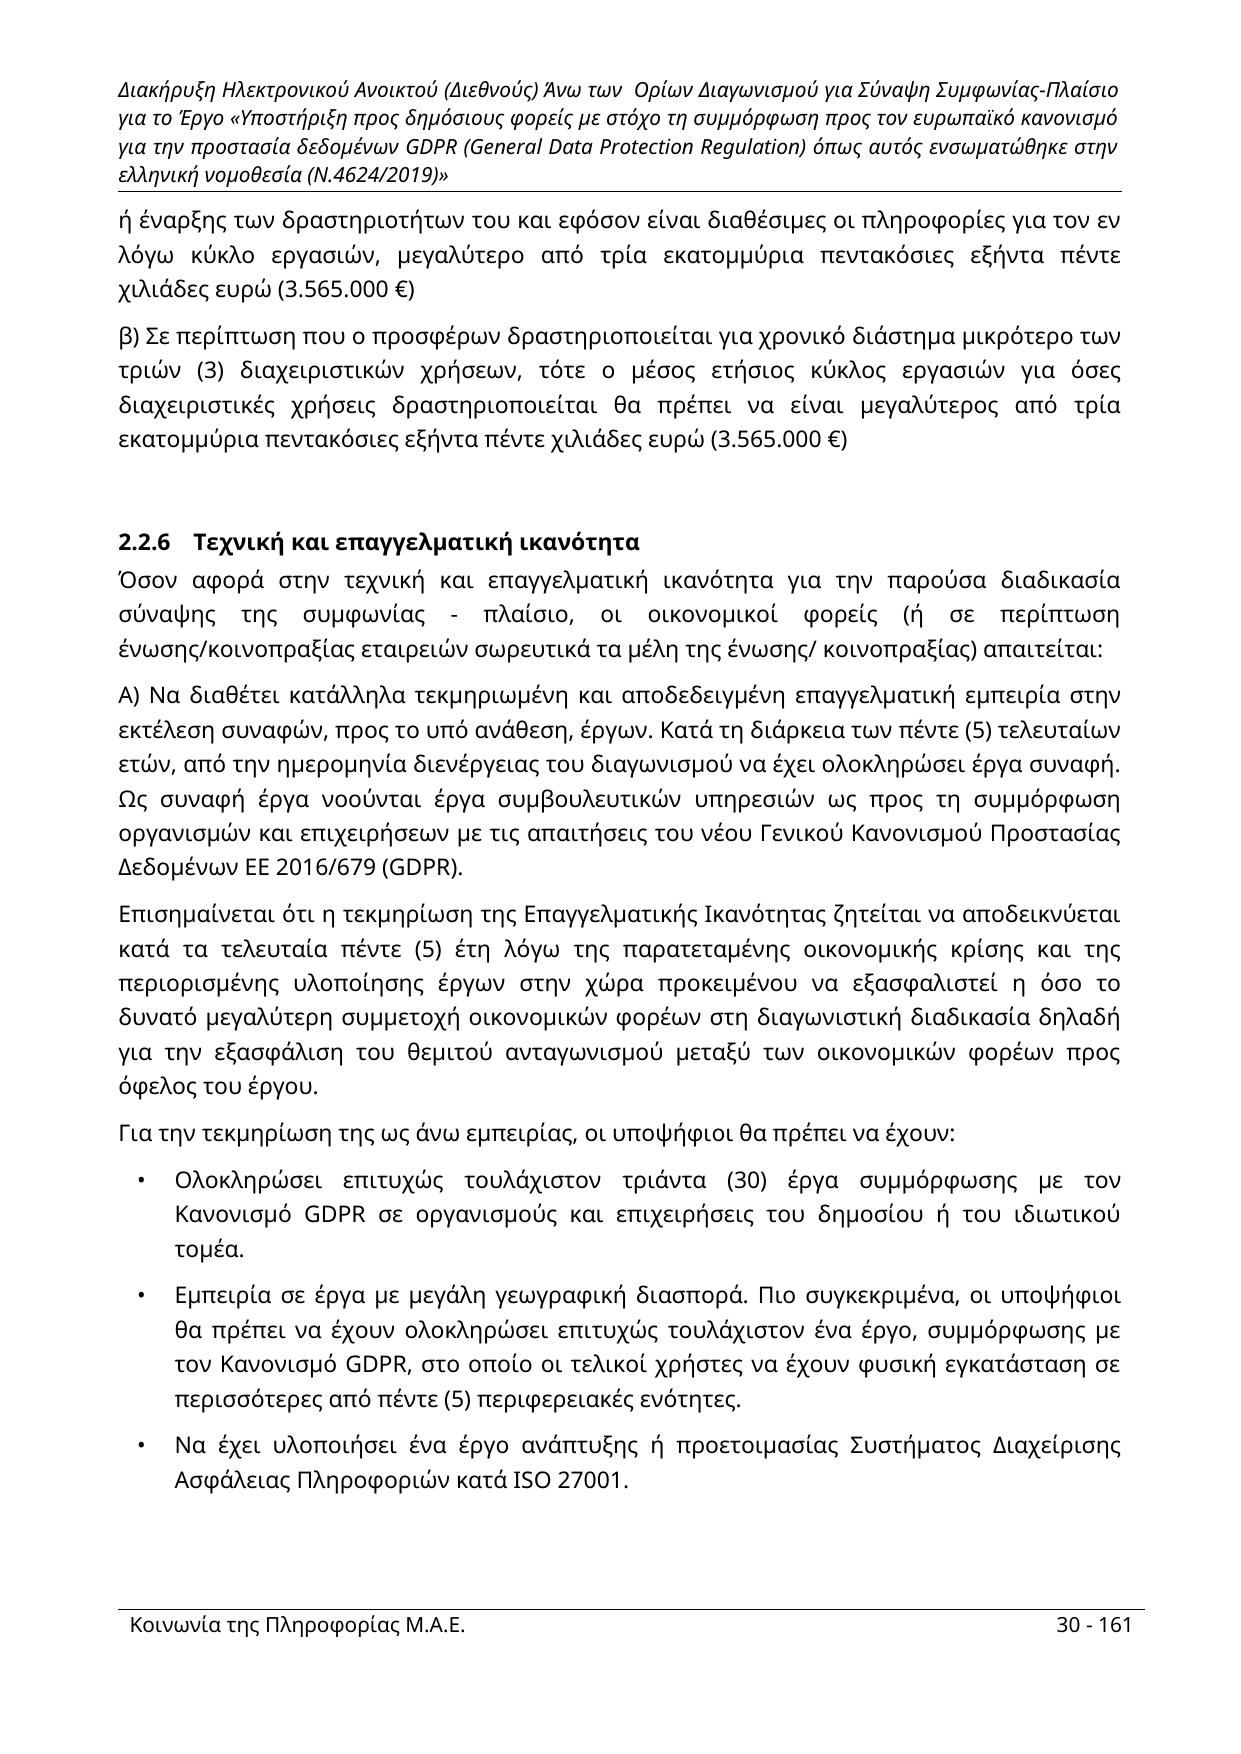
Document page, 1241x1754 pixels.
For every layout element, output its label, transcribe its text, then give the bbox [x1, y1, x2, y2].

list Τεχνική και επαγγελματική ικανότητα [118, 526, 1122, 557]
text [118, 204, 1122, 304]
text • Εμπειρία σε έργα με μεγάλη γεωγραφική διασπορά. Πιο συγκεκριμένα, οι υποψήφιοι θα πρέπει να έχουν ολοκληρώσει επιτυχώς τουλάχιστον ένα έργο, συμμόρφωσης με τον Κανονισμό GDPR, στο οποίο οι τελικοί χρήστες να έχουν φυσική εγκατάσταση σε περισσότερες από πέντε (5) περιφερειακές ενότητες. [137, 1279, 1122, 1414]
text • Να έχει υλοποιήσει ένα έργο ανάπτυξης ή προετοιμασίας Συστήματος Διαχείρισης Ασφάλειας Πληροφοριών κατά ISO 27001. [137, 1429, 1122, 1495]
text Α) Να διαθέτει κατάλληλα τεκμηριωμένη και αποδεδειγμένη επαγγελματική εμπειρία στην εκτέλεση συναφών, προς το υπό ανάθεση, έργων. Κατά τη διάρκεια των πέντε (5) τελευταίων ετών, από την ημερομηνία διενέργειας του διαγωνισμού να έχει ολοκληρώσει έργα συναφή. Ως συναφή έργα νοούνται έργα συμβουλευτικών υπηρεσιών ως προς τη συμμόρφωση οργανισμών και επιχειρήσεων με τις απαιτήσεις του νέου Γενικού Κανονισμού Προστασίας Δεδομένων ΕΕ 2016/679 (GDPR). [118, 679, 1122, 882]
text Για την τεκμηρίωση της ως άνω εμπειρίας, οι υποψήφιοι θα πρέπει να έχουν: [118, 1117, 1122, 1148]
text Επισημαίνεται ότι η τεκμηρίωση της Επαγγελματικής Ικανότητας ζητείται να αποδεικνύεται κατά τα τελευταία πέντε (5) έτη λόγω της παρατεταμένης οικονομικής κρίσης και της περιορισμένης υλοποίησης έργων στην χώρα προκειμένου να εξασφαλιστεί η όσο το δυνατό μεγαλύτερη συμμετοχή οικονομικών φορέων στη διαγωνιστική διαδικασία δηλαδή για την εξασφάλιση του θεμιτού ανταγωνισμού μεταξύ των οικονομικών φορέων προς όφελος του έργου. [118, 898, 1122, 1101]
text • Ολοκληρώσει επιτυχώς τουλάχιστον τριάντα (30) έργα συμμόρφωσης με τον Κανονισμό GDPR σε οργανισμούς και επιχειρήσεις του δημοσίου ή του ιδιωτικού τομέα. [137, 1164, 1122, 1264]
text Όσον αφορά στην τεχνική και επαγγελματική ικανότητα για την παρούσα διαδικασία σύναψης της συμφωνίας - πλαίσιο, οι οικονομικοί φορείς (ή σε περίπτωση ένωσης/κοινοπραξίας εταιρειών σωρευτικά τα μέλη της ένωσης/ κοινοπραξίας) απαιτείται: [118, 564, 1122, 664]
text β) Σε περίπτωση που ο προσφέρων δραστηριοποιείται για χρονικό διάστημα μικρότερο των τριών (3) διαχειριστικών χρήσεων, τότε ο μέσος ετήσιος κύκλος εργασιών για όσες διαχειριστικές χρήσεις δραστηριοποιείται θα πρέπει να είναι μεγαλύτερος από τρία εκατομμύρια πεντακόσιες εξήντα πέντε χιλιάδες ευρώ (3.565.000 €) [118, 320, 1122, 454]
